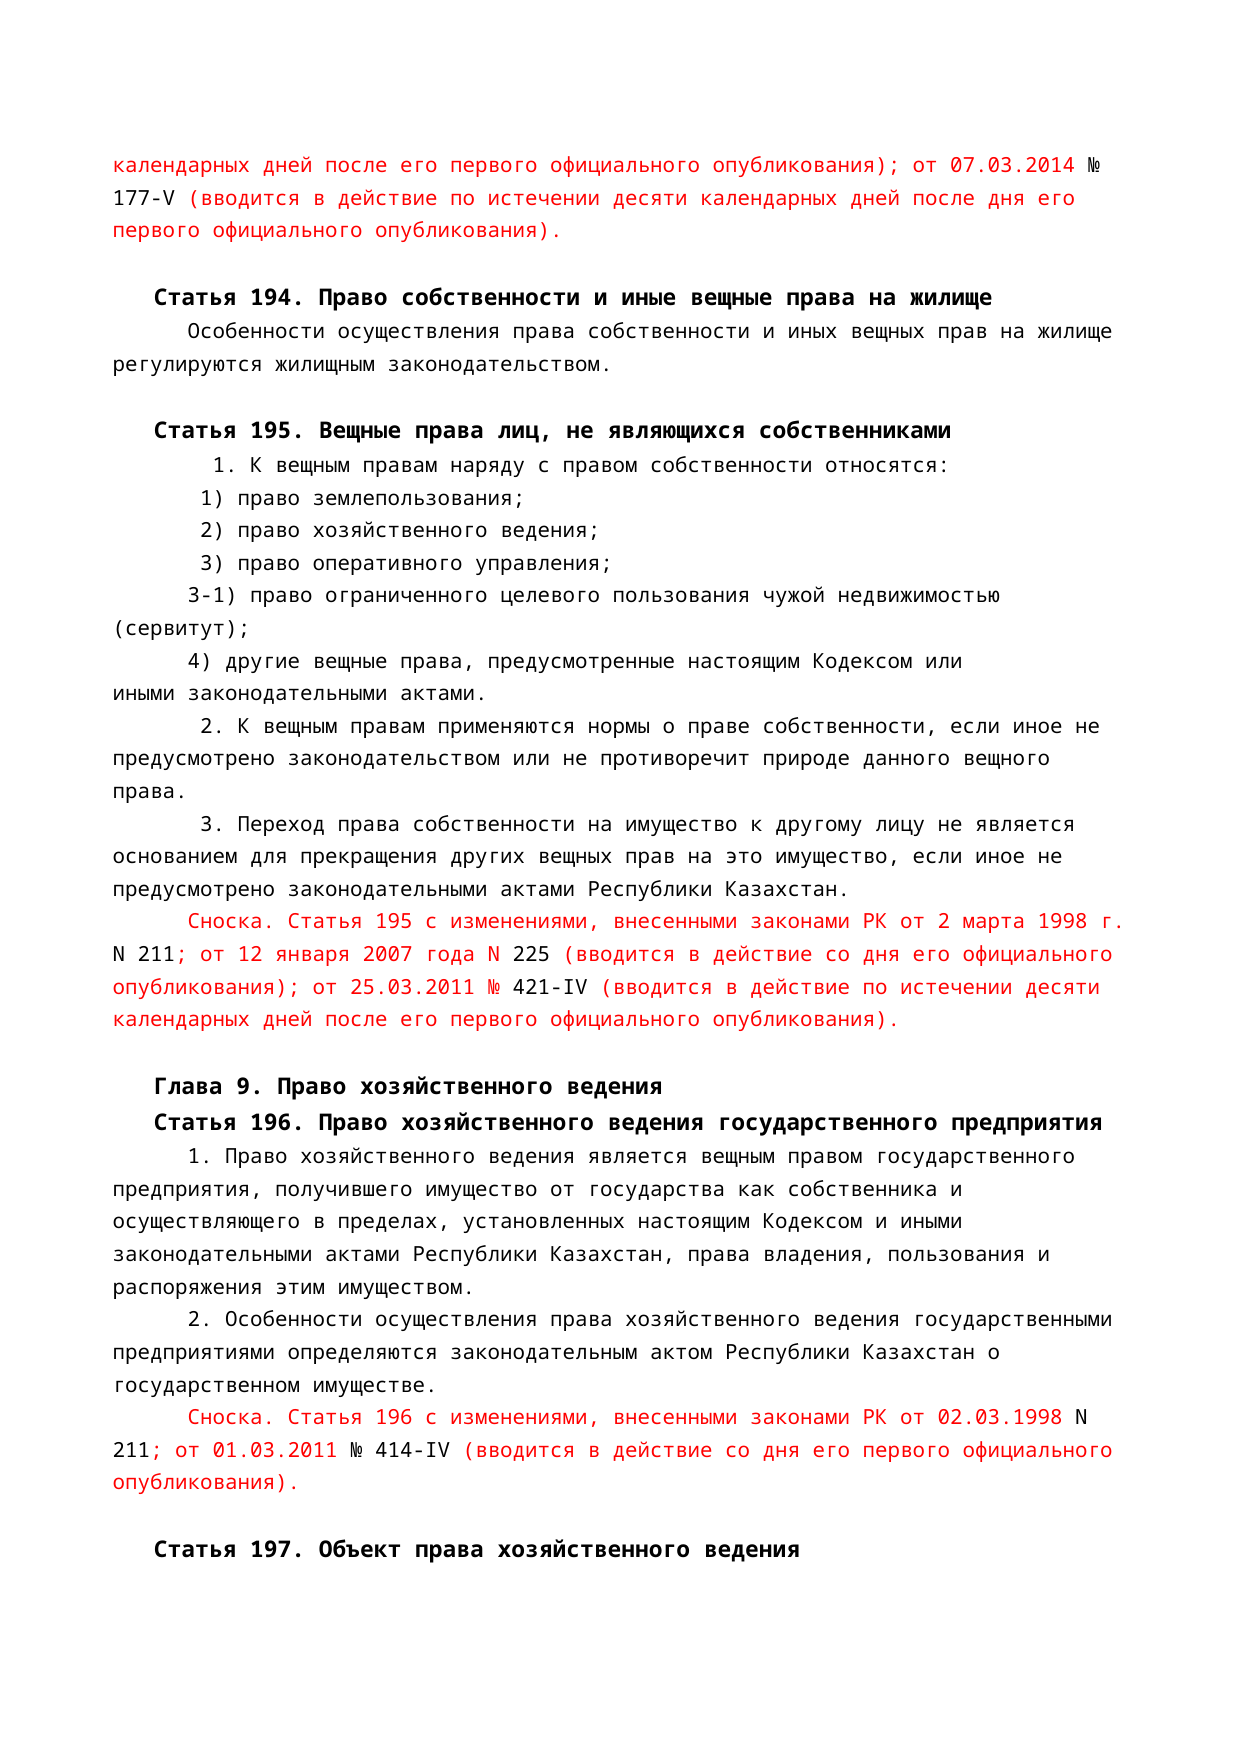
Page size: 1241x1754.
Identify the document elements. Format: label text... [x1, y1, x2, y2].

text Особенности осуществления права собственности и иных вещных прав на жилище регулируются жилищным законодательством. [112, 316, 1128, 410]
text 1. К вещным правам наряду с правом собственности относятся: 1) право землепользования; 2) право хозяйственного ведения; 3) право оперативного управления; 3-1) право ограниченного целевого пользования чужой недвижимостью (сервитут); 4) другие вещные права, предусмотренные настоящим Кодексом или иными законодательными актами. 2. К вещным правам применяются нормы о праве собственности, если иное не предусмотрено законодательством или не противоречит природе данного вещного права. 3. Переход права собственности на имущество к другому лицу не является основанием для прекращения других вещных прав на это имущество, если иное не предусмотрено законодательными актами Республики Казахстан. Сноска. Статья 195 с изменениями, внесенными законами РК от 2 марта 1998 г. N 211; от 12 января 2007 года N 225 (вводится в действие со дня его официального опубликования); от 25.03.2011 № 421-IV (вводится в действие по истечении десяти календарных дней после его первого официального опубликования). [112, 450, 1128, 1065]
text Статья 195. Вещные права лиц, не являющихся собственниками [112, 414, 1128, 445]
text 1. Право хозяйственного ведения является вещным правом государственного предприятия, получившего имущество от государства как собственника и осуществляющего в пределах, установленных настоящим Кодексом и иными законодательными актами Республики Казахстан, права владения, пользования и распоряжения этим имуществом. 2. Особенности осуществления права хозяйственного ведения государственными предприятиями определяются законодательным актом Республики Казахстан о государственном имуществе. Сноска. Статья 196 с изменениями, внесенными законами РК от 02.03.1998 N 211; от 01.03.2011 № 414-IV (вводится в действие со дня его первого официального опубликования). [112, 1141, 1128, 1528]
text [112, 150, 1128, 276]
text Статья 194. Право собственности и иные вещные права на жилище [112, 280, 1128, 312]
text Глава 9. Право хозяйственного ведения [112, 1069, 1128, 1101]
text Статья 196. Право хозяйственного ведения государственного предприятия [112, 1106, 1128, 1137]
text Статья 197. Объект права хозяйственного ведения [112, 1533, 1128, 1564]
